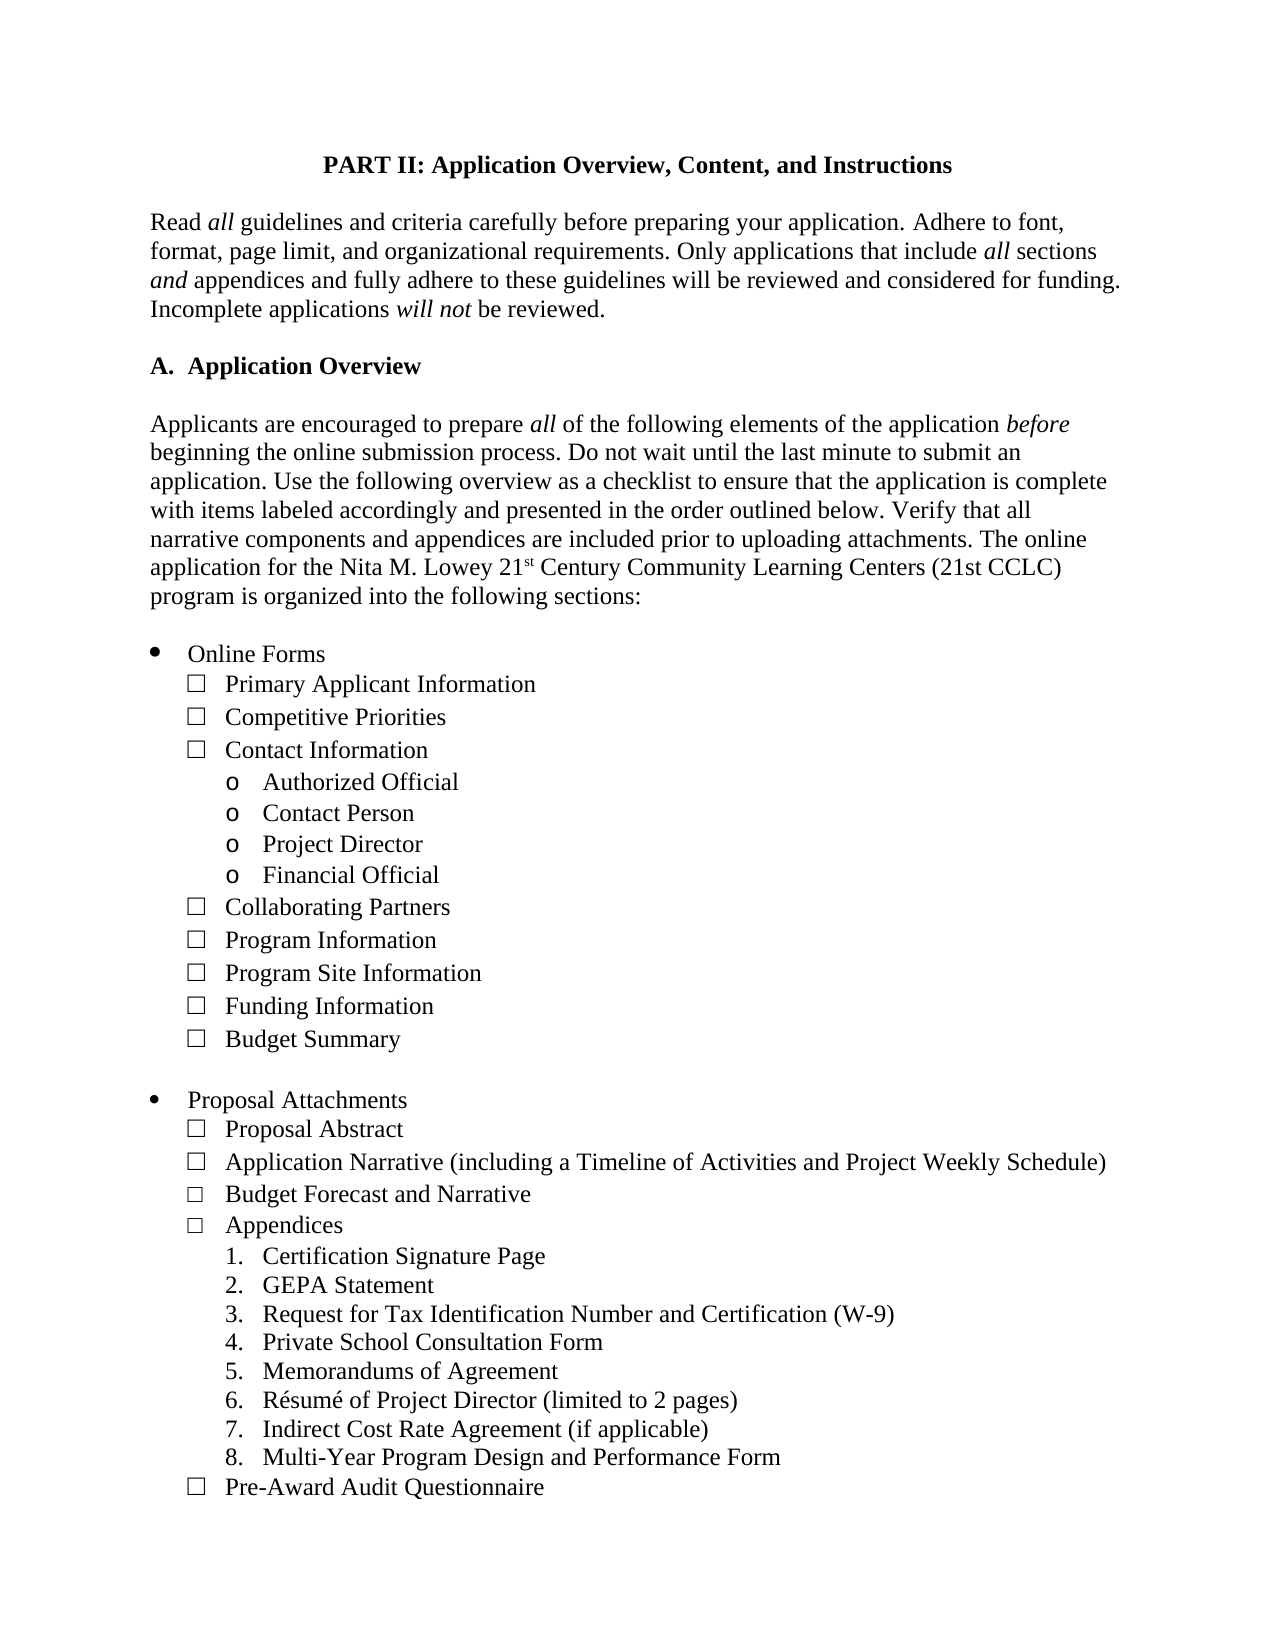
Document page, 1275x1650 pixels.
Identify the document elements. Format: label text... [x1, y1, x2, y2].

list Online Forms [150, 639, 1125, 668]
list Budget Forecast and Narrative [187, 1179, 1125, 1210]
subtitle Application Overview [150, 351, 1125, 380]
list Multi-Year Program Design and Performance Form [225, 1442, 1125, 1471]
list Authorized Official [225, 767, 1125, 798]
list Program Information [187, 924, 1125, 957]
list GEPA Statement [225, 1270, 1125, 1299]
list Contact Person [225, 798, 1125, 829]
list Private School Consultation Form [225, 1327, 1125, 1356]
list Primary Applicant Information [187, 668, 1125, 701]
list Proposal Abstract [187, 1113, 1125, 1146]
text Applicants are encouraged to prepare all of the following elements of the application before beginning the online submission process. Do not wait until the last minute to submit an application. Use the following overview as a checklist to ensure that the application is complete with items labeled accordingly and presented in the order outlined below. Verify that all narrative components and appendices are included prior to uploading attachments. The online application for the Nita M. Lowey 21st Century Community Learning Centers (21st CCLC) program is organized into the following sections: [150, 409, 1125, 610]
list Financial Official [225, 860, 1125, 891]
list Application Narrative (including a Timeline of Activities and Project Weekly Schedule) [187, 1146, 1125, 1179]
list Project Director [225, 829, 1125, 860]
list Competitive Priorities [187, 701, 1125, 734]
list Collaborating Partners [187, 891, 1125, 924]
list Indirect Cost Rate Agreement (if applicable) [225, 1414, 1125, 1442]
list Proposal Attachments [150, 1085, 1125, 1113]
list Program Site Information [187, 957, 1125, 990]
list Certification Signature Page [225, 1241, 1125, 1270]
list Contact Information [187, 734, 1125, 767]
list Funding Information [187, 990, 1125, 1023]
list Appendices [187, 1210, 1125, 1241]
list Budget Summary [187, 1023, 1125, 1056]
list Request for Tax Identification Number and Certification (W-9) [225, 1299, 1125, 1327]
list Memorandums of Agreement [225, 1356, 1125, 1385]
subtitle PART II: Application Overview, Content, and Instructions [150, 150, 1125, 179]
list Pre-Award Audit Questionnaire [187, 1471, 1125, 1504]
list Résumé of Project Director (limited to 2 pages) [225, 1385, 1125, 1414]
text Read all guidelines and criteria carefully before preparing your application. Adhere to font, format, page limit, and organizational requirements. Only applications that include all sections and appendices and fully adhere to these guidelines will be reviewed and considered for funding. Incomplete applications will not be reviewed. [150, 207, 1125, 322]
